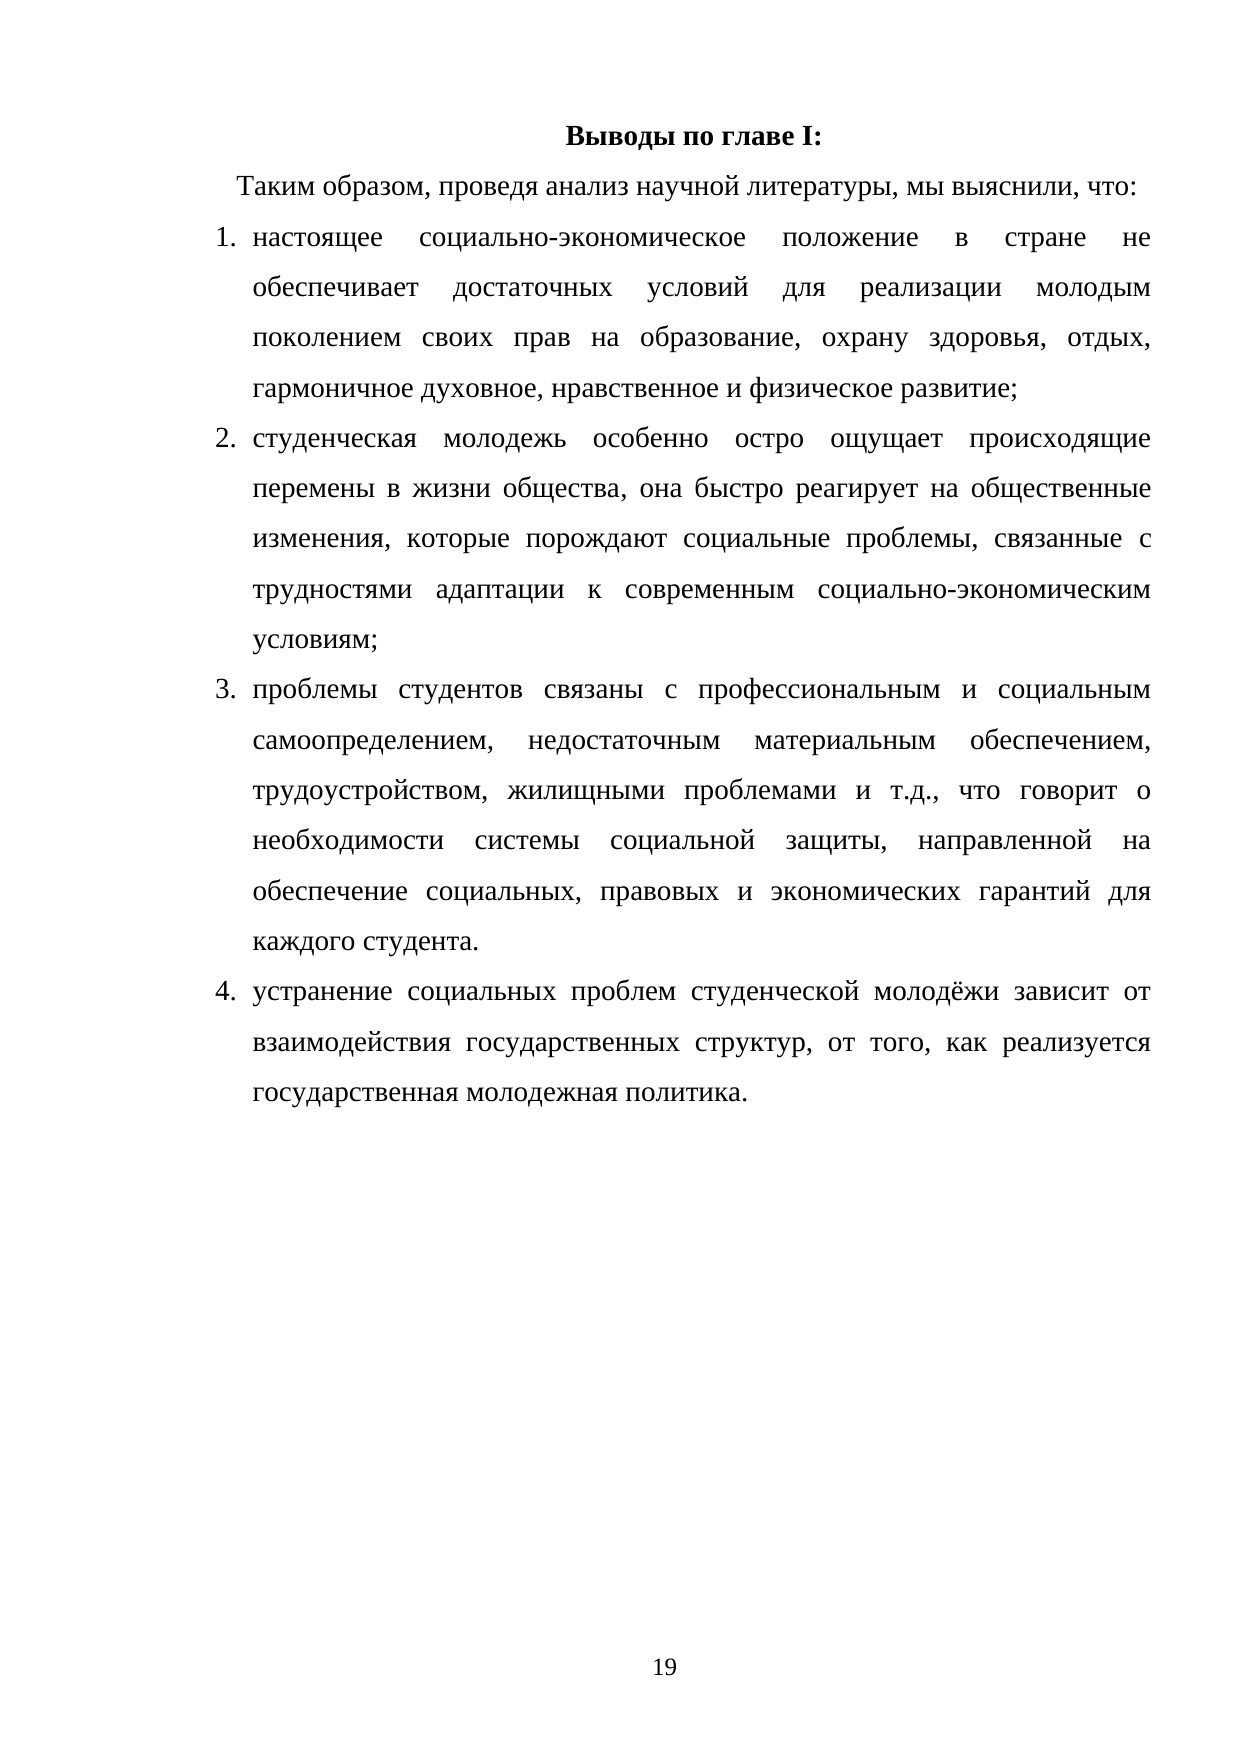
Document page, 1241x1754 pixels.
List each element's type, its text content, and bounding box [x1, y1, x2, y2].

list проблемы студентов связаны с профессиональным и социальным самоопределением, недостаточным материальным обеспечением, трудоустройством, жилищными проблемами и т.д., что говорит о необходимости системы социальной защиты, направленной на обеспечение социальных, правовых и экономических гарантий для каждого студента. [215, 672, 1152, 957]
list студенческая молодежь особенно остро ощущает происходящие перемены в жизни общества, она быстро реагирует на общественные изменения, которые порождают социальные проблемы, связанные с трудностями адаптации к современным социально-экономическим условиям; [215, 420, 1152, 655]
list устранение социальных проблем студенческой молодёжи зависит от взаимодействия государственных структур, от того, как реализуется государственная молодежная политика. [215, 973, 1152, 1108]
list настоящее социально-экономическое положение в стране не обеспечивает достаточных условий для реализации молодым поколением своих прав на образование, охрану здоровья, отдых, гармоничное духовное, нравственное и физическое развитие; [215, 219, 1152, 403]
text Таким образом, проведя анализ научной литературы, мы выяснили, что: [177, 168, 1152, 202]
text Выводы по главе I: [177, 118, 1152, 152]
